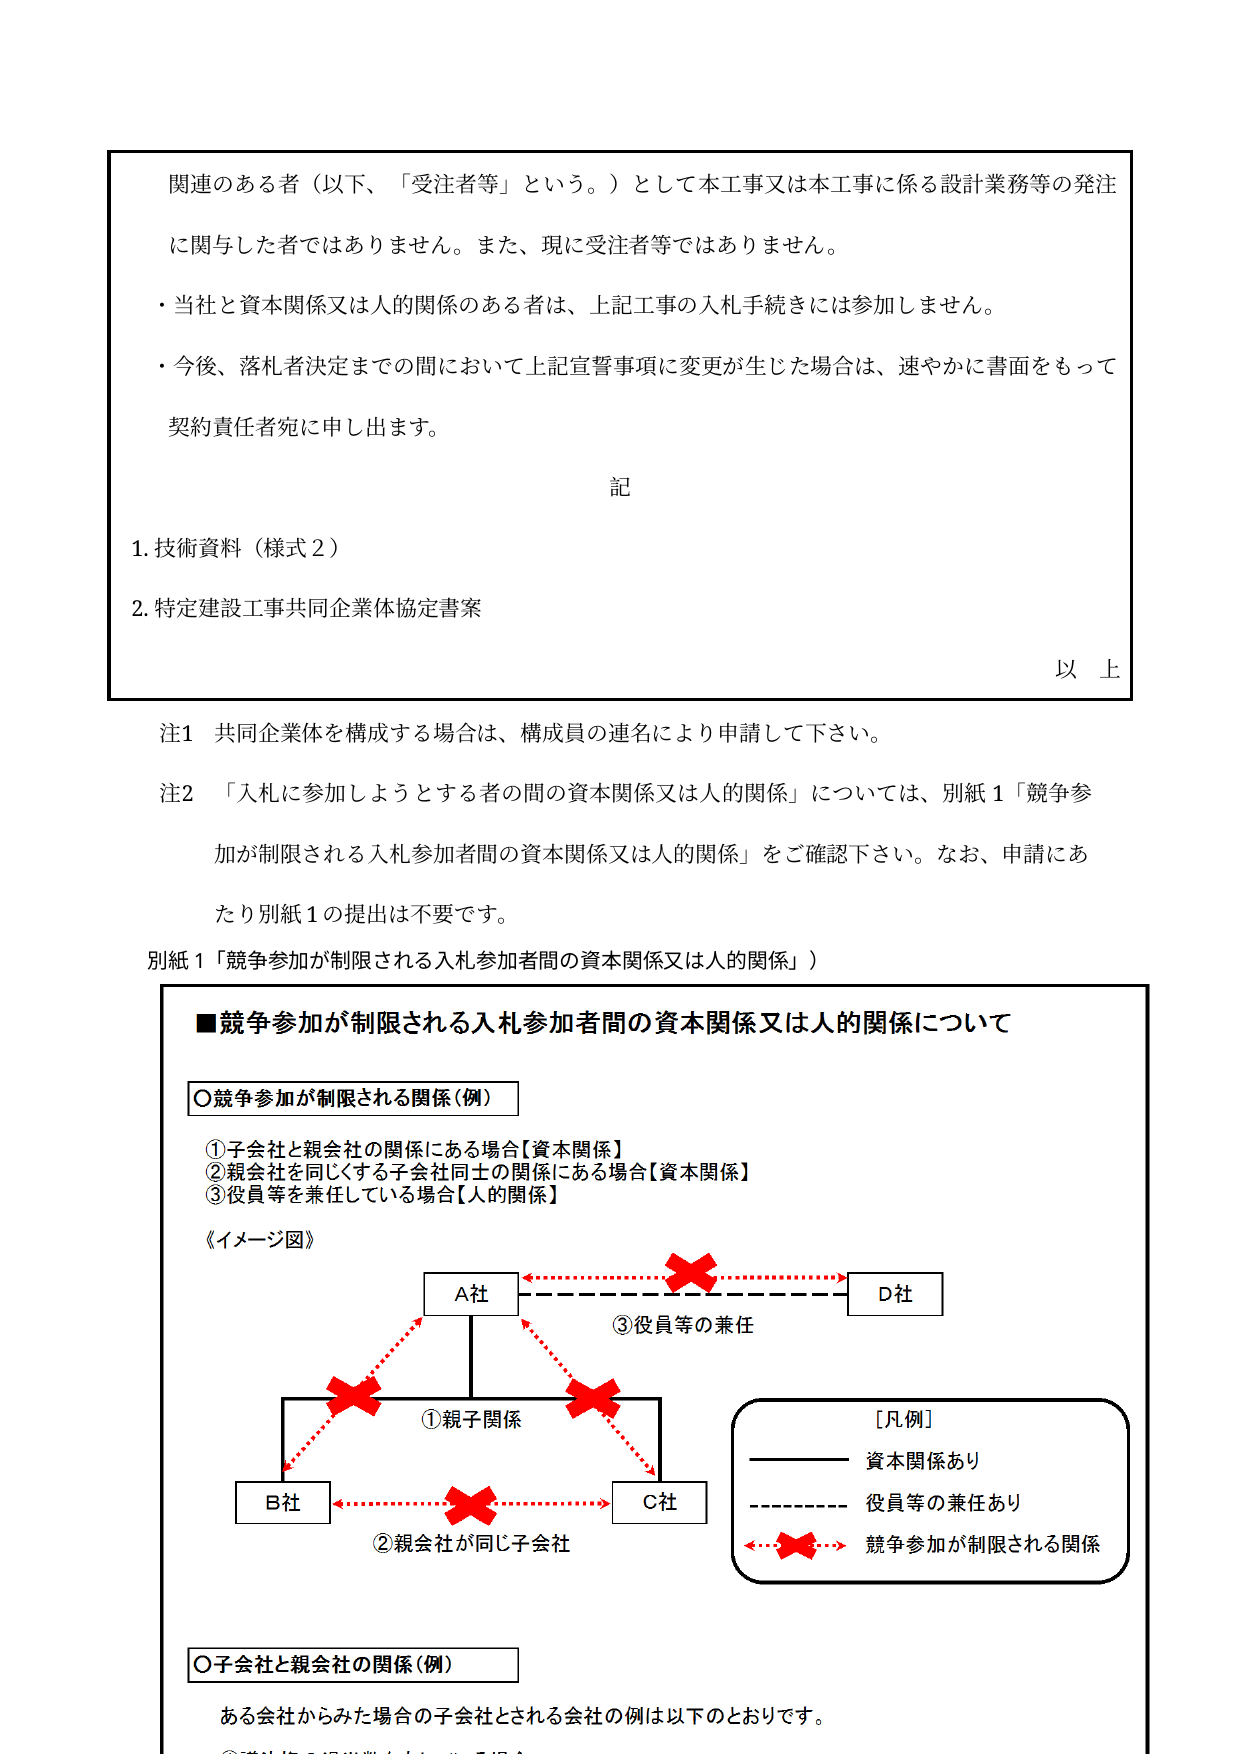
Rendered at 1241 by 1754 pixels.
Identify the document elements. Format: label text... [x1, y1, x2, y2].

list 「入札に参加しようとする者の間の資本関係又は人的関係」については、別紙1「競争参加が制限される入札参加者間の資本関係又は人的関係」をご確認下さい。なお、申請にあたり別紙1の提出は不要です。 [159, 762, 1092, 944]
list 共同企業体を構成する場合は、構成員の連名により申請して下さい。 [159, 701, 1092, 762]
text 別紙1「競争参加が制限される入札参加者間の資本関係又は人的関係」） [148, 944, 1167, 974]
picture [148, 974, 1161, 1754]
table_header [111, 153, 1130, 698]
